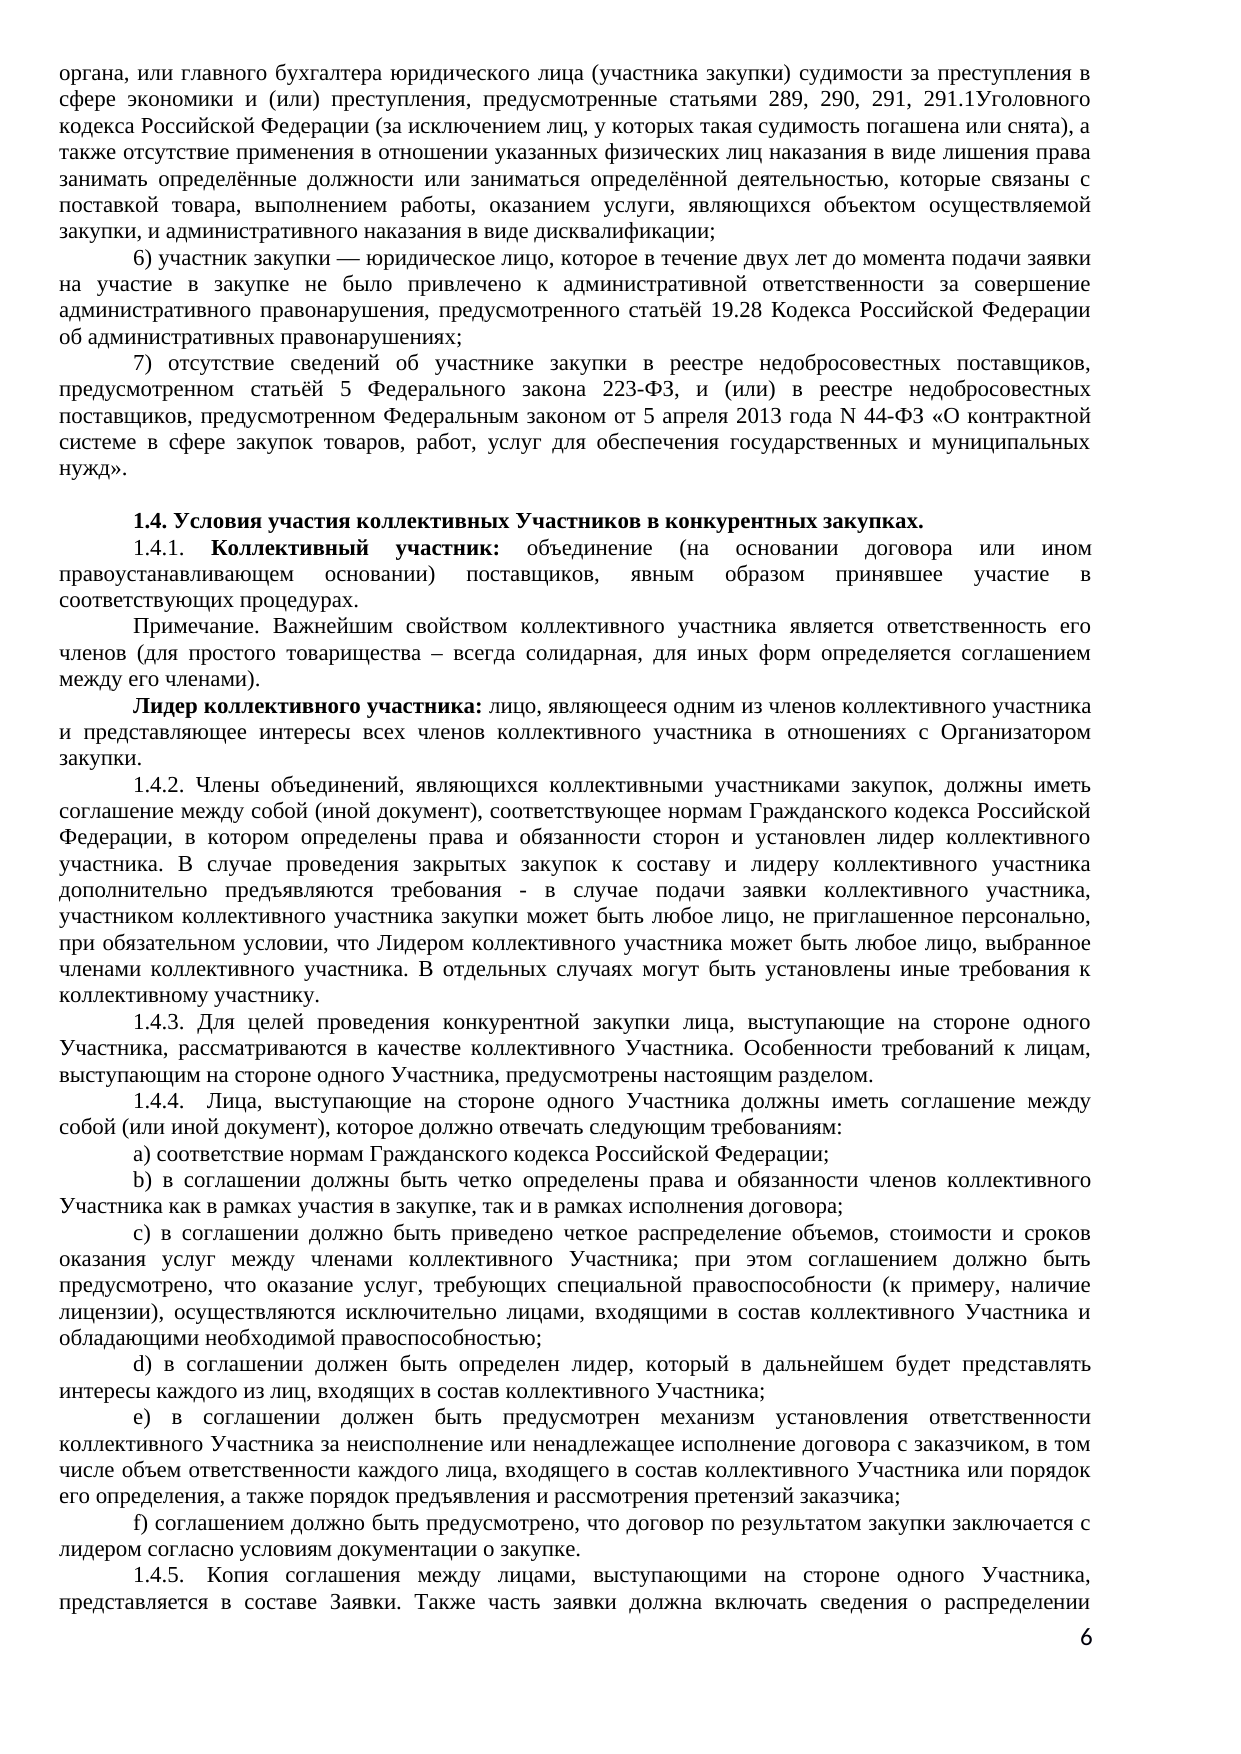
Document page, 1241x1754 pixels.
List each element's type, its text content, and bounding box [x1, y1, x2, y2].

text d) в соглашении должен быть определен лидер, который в дальнейшем будет представлять интересы каждого из лиц, входящих в состав коллективного Участника; [59, 1351, 1092, 1403]
text 1.4.2. Члены объединений, являющихся коллективными участниками закупок, должны иметь соглашение между собой (иной документ), соответствующее нормам Гражданского кодекса Российской Федерации, в котором определены права и обязанности сторон и установлен лидер коллективного участника. В случае проведения закрытых закупок к составу и лидеру коллективного участника дополнительно предъявляются требования - в случае подачи заявки коллективного участника, участником коллективного участника закупки может быть любое лицо, не приглашенное персонально, при обязательном условии, что Лидером коллективного участника может быть любое лицо, выбранное членами коллективного участника. В отдельных случаях могут быть установлены иные требования к коллективному участнику. [59, 771, 1092, 1008]
text 1.4.3. Для целей проведения конкурентной закупки лица, выступающие на стороне одного Участника, рассматриваются в качестве коллективного Участника. Особенности требований к лицам, выступающим на стороне одного Участника, предусмотрены настоящим разделом. [59, 1008, 1092, 1087]
text 1.4.4. Лица, выступающие на стороне одного Участника должны иметь соглашение между собой (или иной документ), которое должно отвечать следующим требованиям: [59, 1087, 1092, 1140]
text 1.4. Условия участия коллективных Участников в конкурентных закупках. [59, 507, 1092, 533]
text a) соответствие нормам Гражданского кодекса Российской Федерации; [59, 1140, 1092, 1166]
text Примечание. Важнейшим свойством коллективного участника является ответственность его членов (для простого товарищества – всегда солидарная, для иных форм определяется соглашением между его членами). [59, 613, 1092, 692]
text b) в соглашении должны быть четко определены права и обязанности членов коллективного Участника как в рамках участия в закупке, так и в рамках исполнения договора; [59, 1166, 1092, 1219]
text 7) отсутствие сведений об участнике закупки в реестре недобросовестных поставщиков, предусмотренном статьёй 5 Федерального закона 223-ФЗ, и (или) в реестре недобросовестных поставщиков, предусмотренном Федеральным законом от 5 апреля 2013 года N 44-ФЗ «О контрактной системе в сфере закупок товаров, работ, услуг для обеспечения государственных и муниципальных нужд». [59, 349, 1092, 481]
text е) в соглашении должен быть предусмотрен механизм установления ответственности коллективного Участника за неисполнение или ненадлежащее исполнение договора с заказчиком, в том числе объем ответственности каждого лица, входящего в состав коллективного Участника или порядок его определения, а также порядок предъявления и рассмотрения претензий заказчика; [59, 1403, 1092, 1509]
text f) соглашением должно быть предусмотрено, что договор по результатом закупки заключается с лидером согласно условиям документации о закупке. [59, 1509, 1092, 1561]
text c) в соглашении должно быть приведено четкое распределение объемов, стоимости и сроков оказания услуг между членами коллективного Участника; при этом соглашением должно быть предусмотрено, что оказание услуг, требующих специальной правоспособности (к примеру, наличие лицензии), осуществляются исключительно лицами, входящими в состав коллективного Участника и обладающими необходимой правоспособностью; [59, 1219, 1092, 1351]
text 1.4.1. Коллективный участник: объединение (на основании договора или ином правоустанавливающем основании) поставщиков, явным образом принявшее участие в соответствующих процедурах. [59, 533, 1092, 613]
text 6) участник закупки — юридическое лицо, которое в течение двух лет до момента подачи заявки на участие в закупке не было привлечено к административной ответственности за совершение административного правонарушения, предусмотренного статьёй 19.28 Кодекса Российской Федерации об административных правонарушениях; [59, 244, 1092, 349]
text Лидер коллективного участника: лицо, являющееся одним из членов коллективного участника и представляющее интересы всех членов коллективного участника в отношениях с Организатором закупки. [59, 692, 1092, 771]
